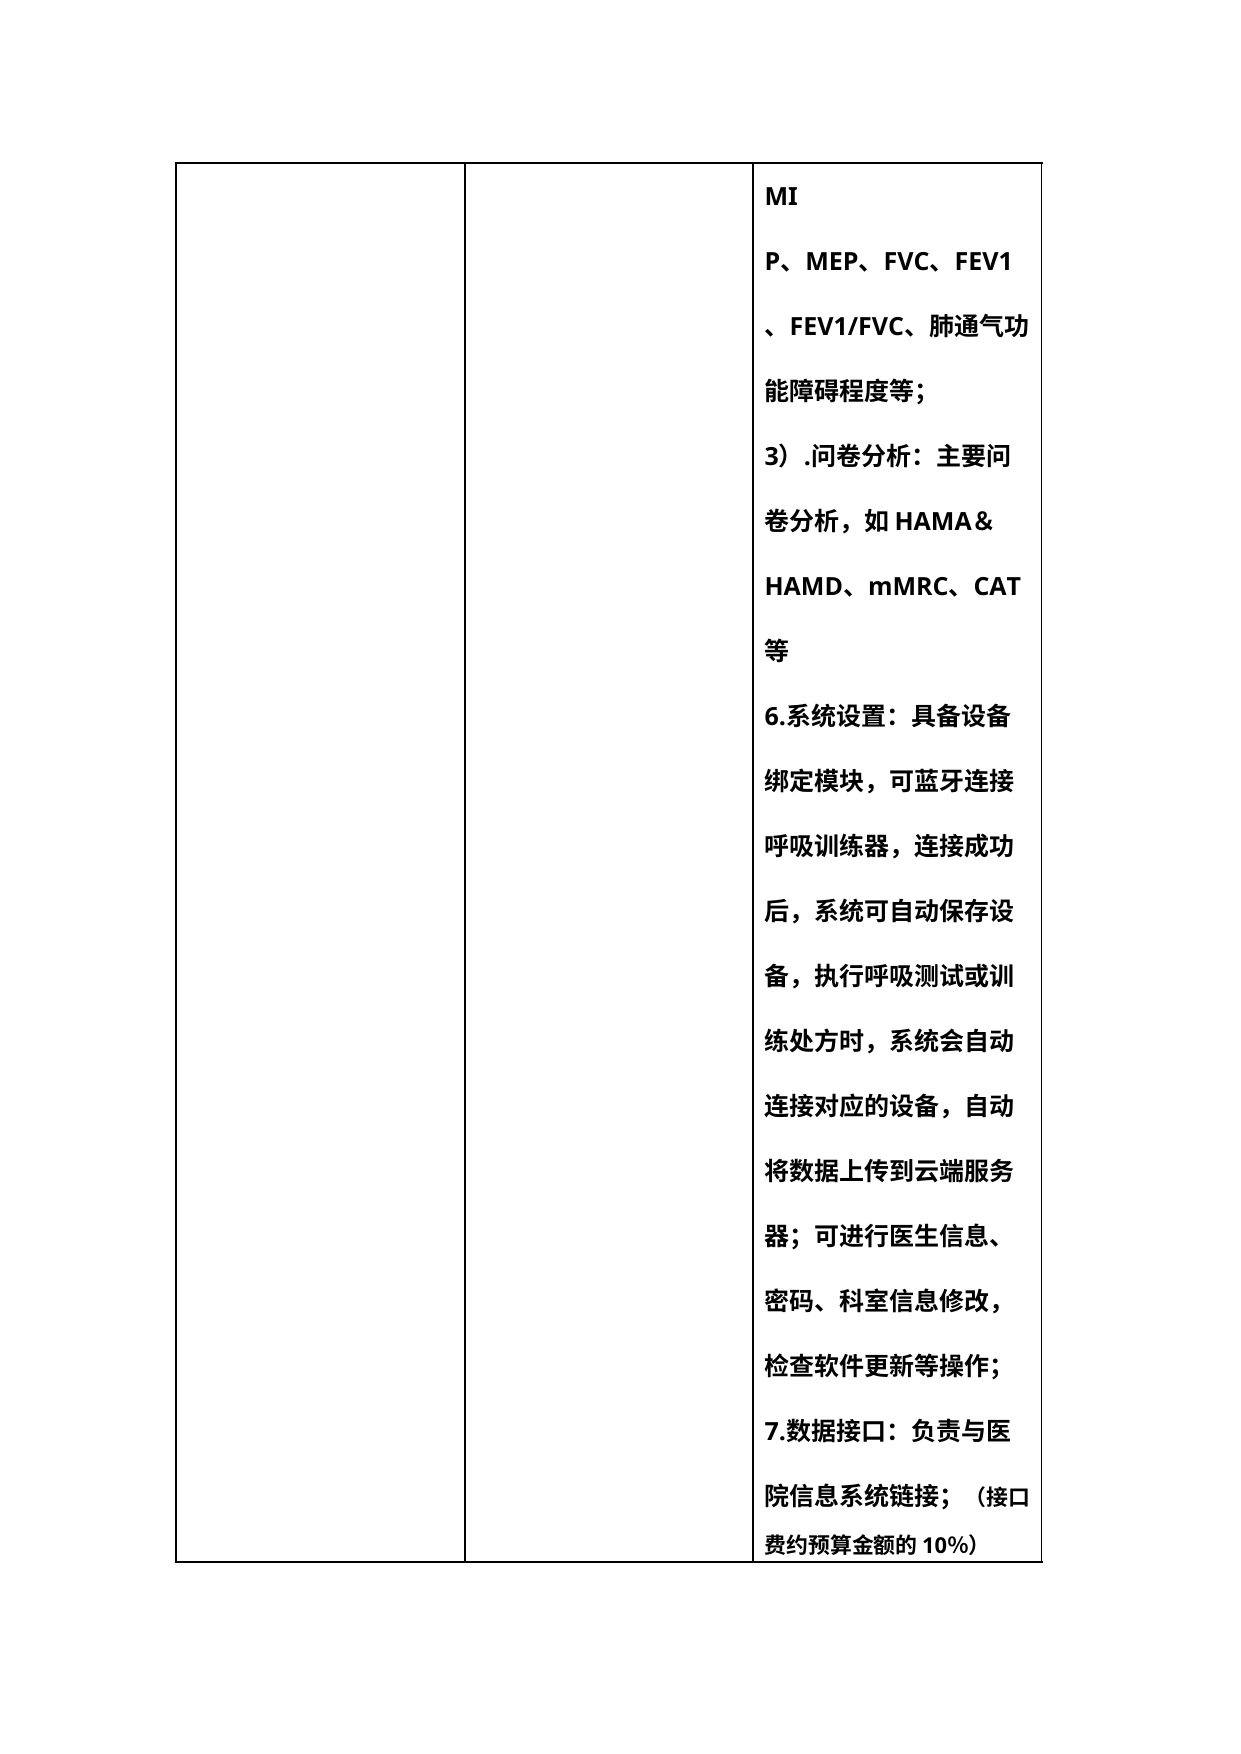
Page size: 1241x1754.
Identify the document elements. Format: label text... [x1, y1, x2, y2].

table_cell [754, 164, 1041, 1561]
table_cell 3 [466, 164, 752, 1561]
table_cell [177, 164, 464, 1561]
